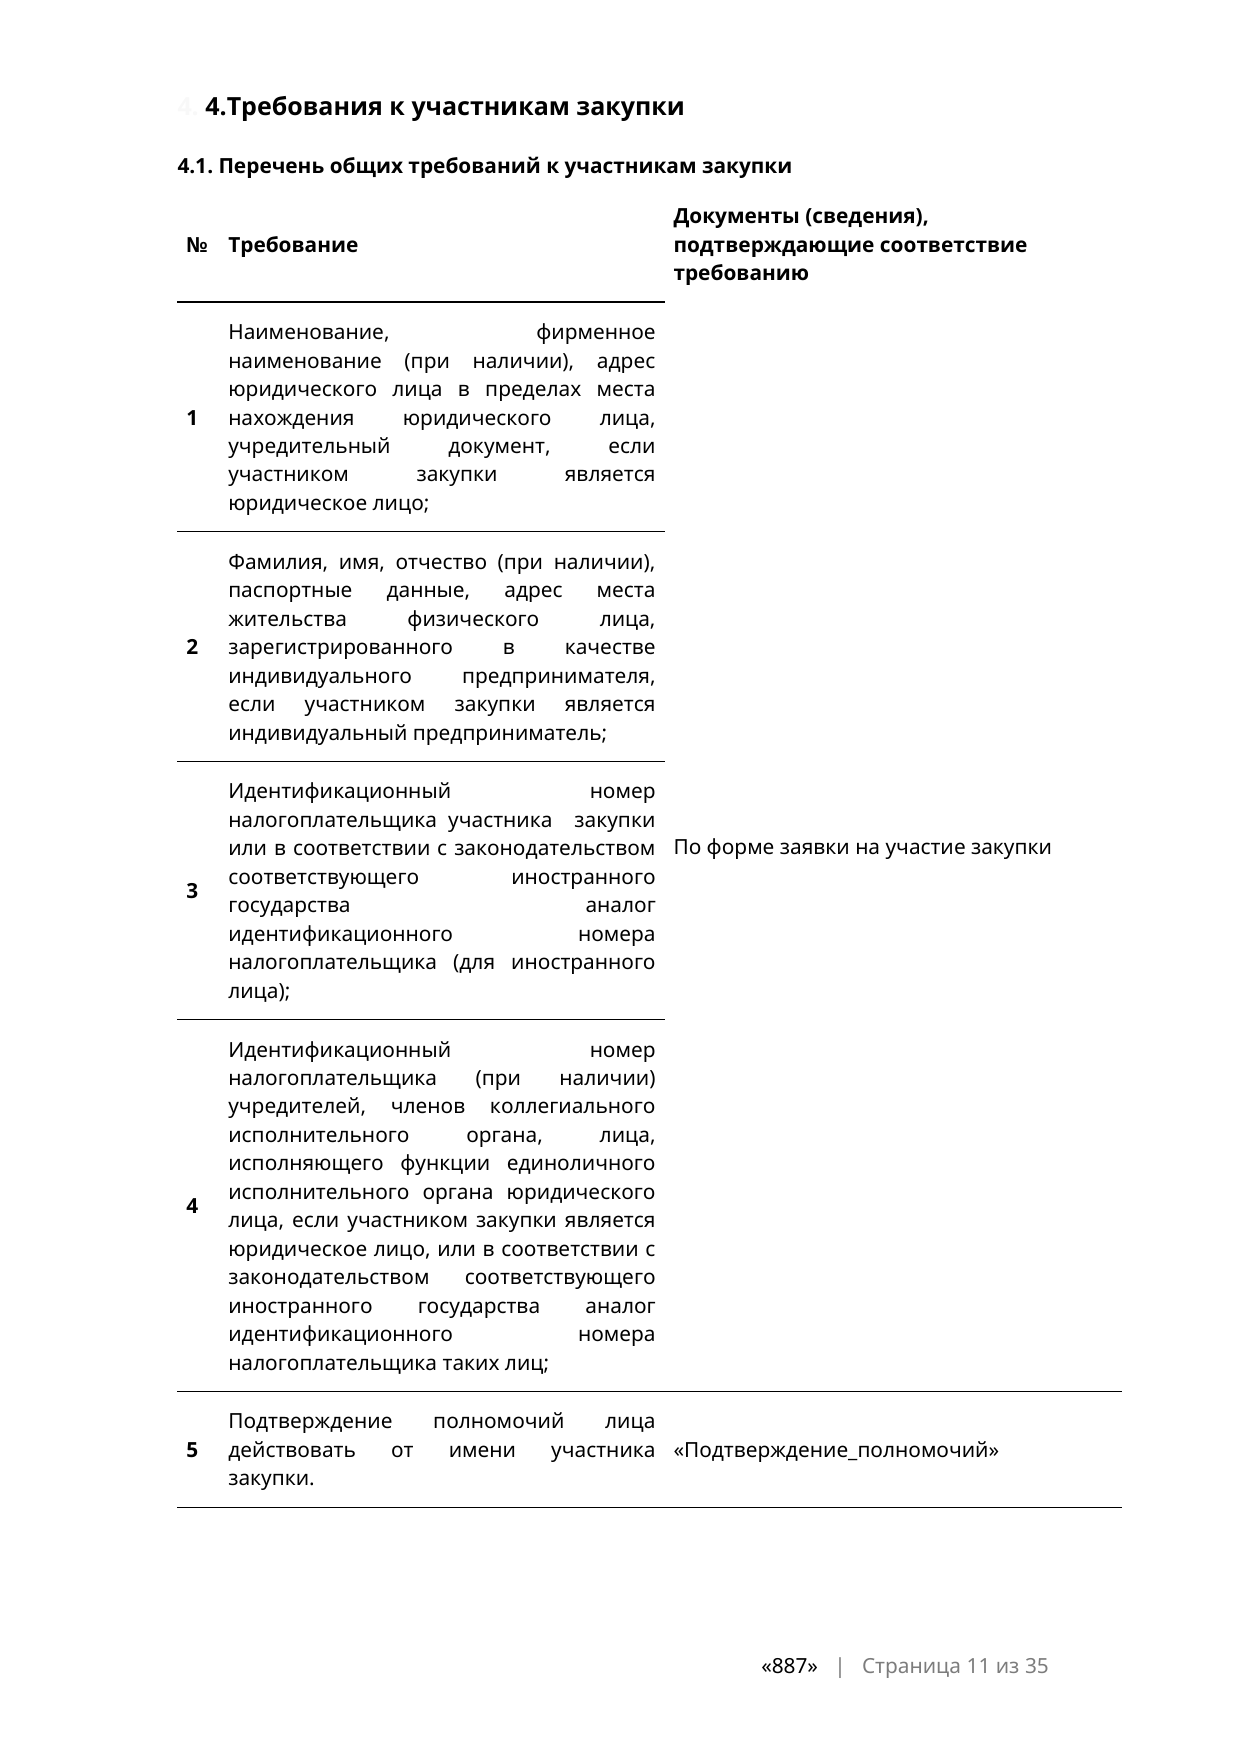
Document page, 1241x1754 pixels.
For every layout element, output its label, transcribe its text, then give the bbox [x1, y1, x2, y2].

text Перечень общих требований к участникам закупки [177, 147, 1063, 180]
table_cell Идентификационный номер налогоплательщика участника закупки или в соответствии с законодательством соответствующего иностранного государства аналог идентификационного номера налогоплательщика (для иностранного лица); [219, 762, 664, 1019]
table_cell [177, 303, 219, 531]
table_cell [177, 762, 219, 1019]
table_cell Идентификационный номер налогоплательщика (при наличии) учредителей, членов коллегиального исполнительного органа, лица, исполняющего функции единоличного исполнительного органа юридического лица, если участником закупки является юридическое лицо, или в соответствии с законодательством соответствующего иностранного государства аналог идентификационного номера налогоплательщика таких лиц; [219, 1020, 664, 1391]
table_header № [177, 187, 219, 301]
table_cell [177, 1392, 219, 1507]
text 4.Требования к участникам закупки [177, 89, 1063, 122]
table_cell «Подтверждение_полномочий» [665, 1392, 1122, 1507]
table_cell Наименование, фирменное наименование (при наличии), адрес юридического лица в пределах места нахождения юридического лица, учредительный документ, если участником закупки является юридическое лицо; [219, 303, 664, 531]
table_cell Подтверждение полномочий лица действовать от имени участника закупки. [219, 1392, 664, 1507]
table_cell [177, 532, 219, 761]
table_header Документы (сведения), подтверждающие соответствие требованию [665, 187, 1122, 301]
table_header Требование [219, 187, 664, 301]
table_cell По форме заявки на участие закупки [665, 301, 1122, 1391]
table_cell Фамилия, имя, отчество (при наличии), паспортные данные, адрес места жительства физического лица, зарегистрированного в качестве индивидуального предпринимателя, если участником закупки является индивидуальный предприниматель; [219, 532, 664, 761]
table_cell [177, 1020, 219, 1391]
